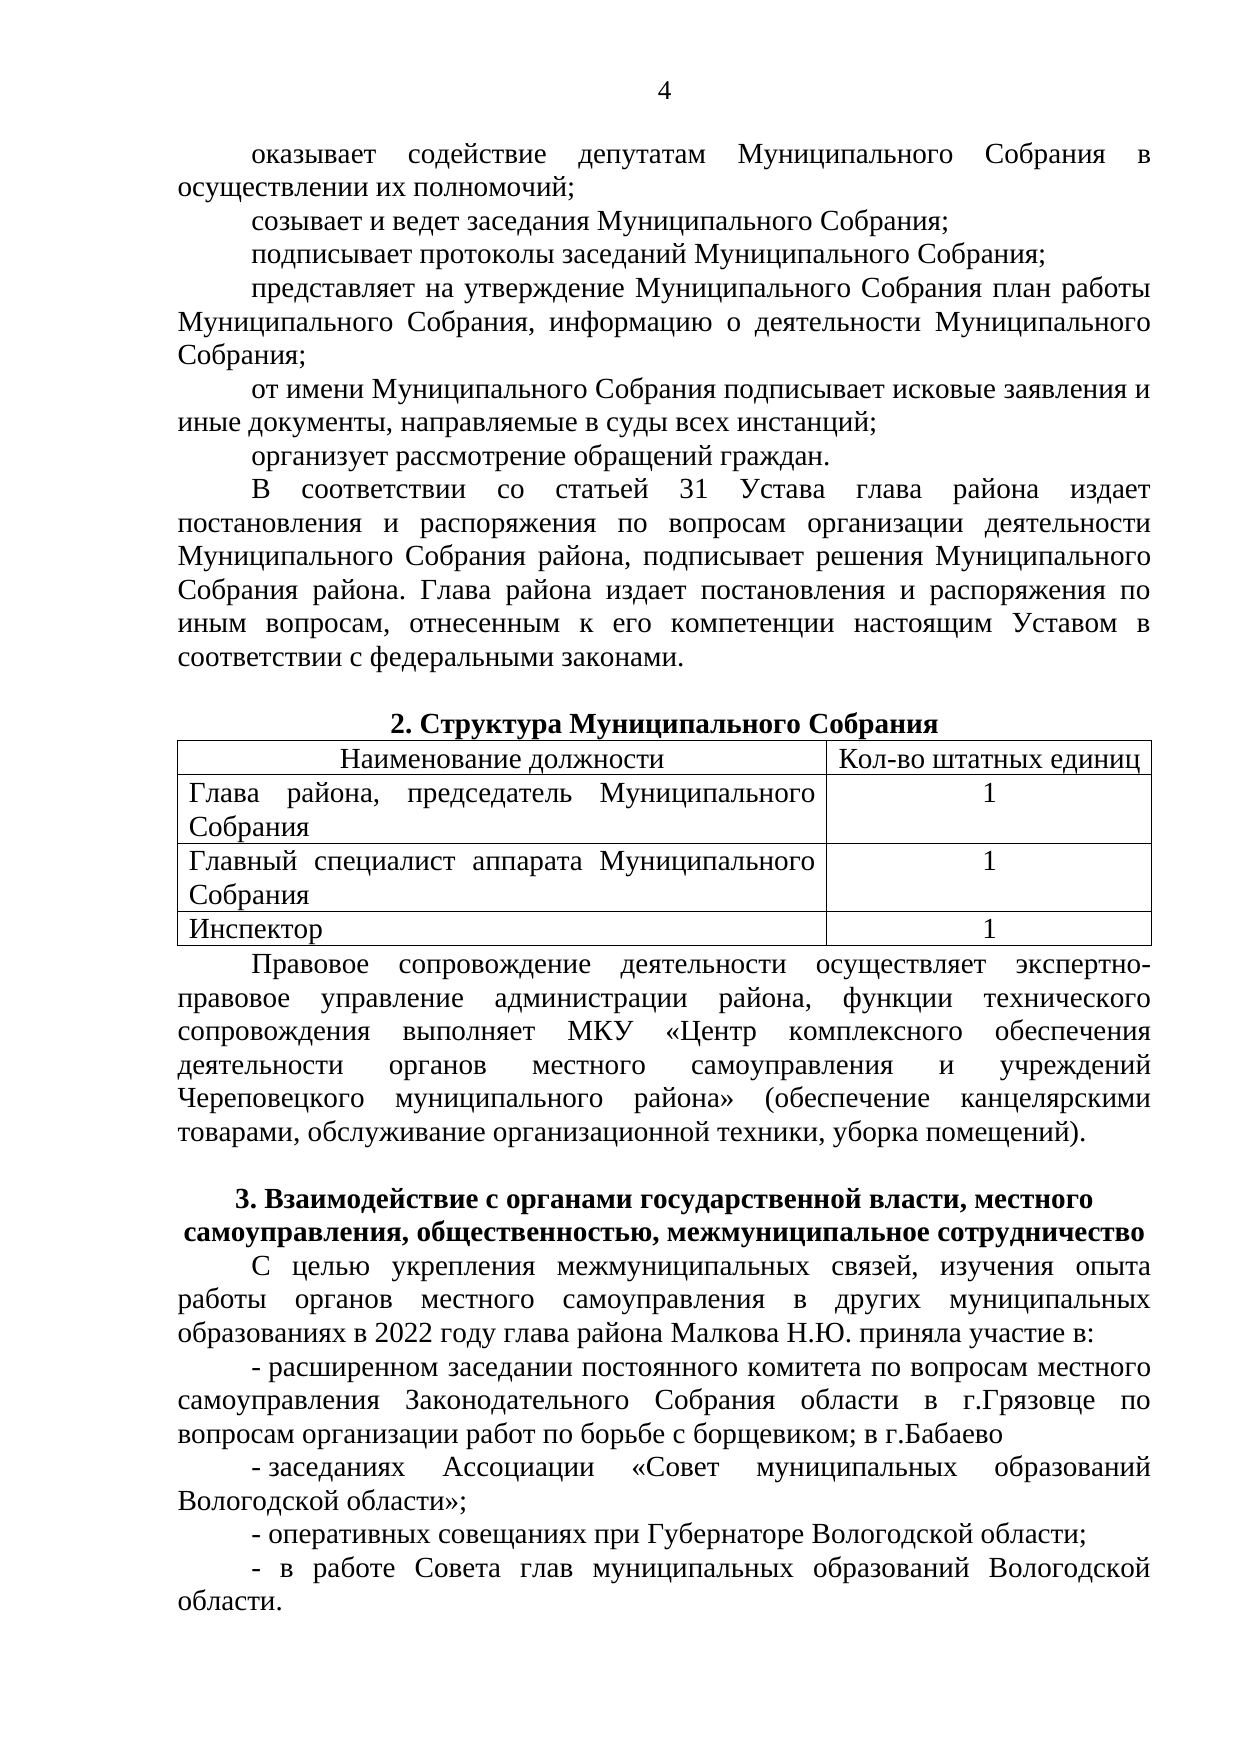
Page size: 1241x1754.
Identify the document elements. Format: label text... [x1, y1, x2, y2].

text 2. Структура Муниципального Собрания [177, 706, 1152, 740]
list - оперативных совещаниях при Губернаторе Вологодской области; [177, 1516, 1152, 1550]
list - в работе Совета глав муниципальных образований Вологодской области. [177, 1550, 1152, 1617]
list - расширенном заседании постоянного комитета по вопросам местного самоуправления Законодательного Собрания области в г.Грязовце по вопросам организации работ по борьбе с борщевиком; в г.Бабаево [177, 1349, 1152, 1449]
text созывает и ведет заседания Муниципального Собрания; [177, 203, 1152, 237]
table_cell 1 [827, 912, 1151, 945]
list 3. Взаимодействие с органами государственной власти, местного самоуправления, общественностью, межмуниципальное сотрудничество [177, 1181, 1152, 1248]
text оказывает содействие депутатам Муниципального Собрания в осуществлении их полномочий; [177, 136, 1152, 203]
table_header Наименование должности [178, 741, 826, 774]
table_cell 1 [827, 844, 1151, 911]
text представляет на утверждение Муниципального Собрания план работы Муниципального Собрания, информацию о деятельности Муниципального Собрания; [177, 270, 1152, 371]
table_cell Главный специалист аппарата Муниципального Собрания [178, 844, 826, 911]
text подписывает протоколы заседаний Муниципального Собрания; [177, 237, 1152, 270]
text В соответствии со статьей 31 Устава глава района издает постановления и распоряжения по вопросам организации деятельности Муниципального Собрания района, подписывает решения Муниципального Собрания района. Глава района издает постановления и распоряжения по иным вопросам, отнесенным к его компетенции настоящим Уставом в соответствии с федеральными законами. [177, 471, 1152, 673]
text от имени Муниципального Собрания подписывает исковые заявления и иные документы, направляемые в суды всех инстанций; [177, 371, 1152, 438]
table_cell Глава района, председатель Муниципального Собрания [178, 775, 826, 842]
text организует рассмотрение обращений граждан. [177, 438, 1152, 471]
text Правовое сопровождение деятельности осуществляет экспертно-правовое управление администрации района, функции технического сопровождения выполняет МКУ «Центр комплексного обеспечения деятельности органов местного самоуправления и учреждений Череповецкого муниципального района» (обеспечение канцелярскими товарами, обслуживание организационной техники, уборка помещений). [177, 946, 1152, 1147]
table_cell 1 [827, 775, 1151, 842]
list С целью укрепления межмуниципальных связей, изучения опыта работы органов местного самоуправления в других муниципальных образованиях в 2022 году глава района Малкова Н.Ю. приняла участие в: [177, 1248, 1152, 1349]
table_header Кол-во штатных единиц [827, 741, 1151, 774]
table_cell Инспектор [178, 912, 826, 945]
list - заседаниях Ассоциации «Совет муниципальных образований Вологодской области»; [177, 1449, 1152, 1516]
